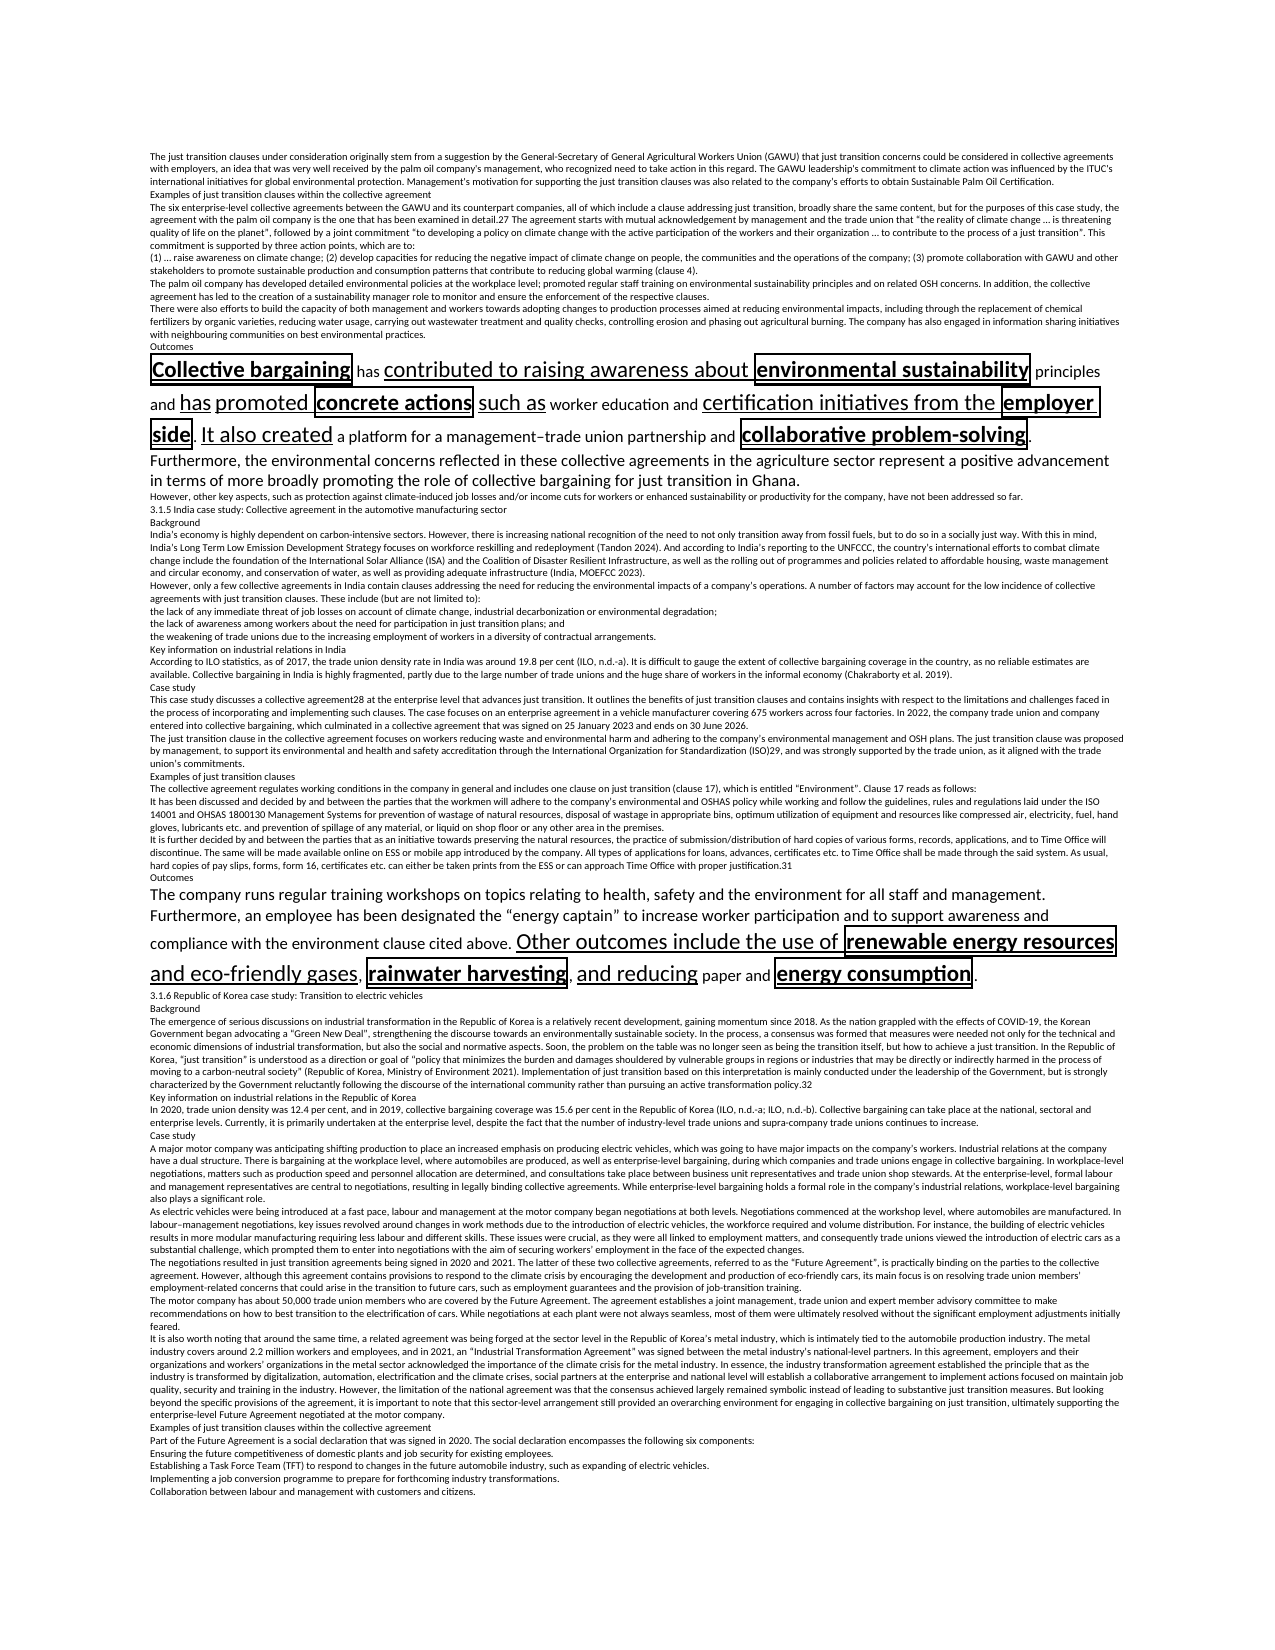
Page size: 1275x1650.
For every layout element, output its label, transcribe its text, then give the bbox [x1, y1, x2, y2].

text The negotiations resulted in just transition agreements being signed in 2020 and 2021. The latter of these two collective agreements, referred to as the “Future Agreement”, is practically binding on the parties to the collective agreement. However, although this agreement contains provisions to respond to the climate crisis by encouraging the development and production of eco-friendly cars, its main focus is on resolving trade union members’ employment-related concerns that could arise in the transition to future cars, such as employment guarantees and the provision of job-transition training. [150, 1256, 1125, 1294]
text A major motor company was anticipating shifting production to place an increased emphasis on producing electric vehicles, which was going to have major impacts on the company’s workers. Industrial relations at the company have a dual structure. There is bargaining at the workplace level, where automobiles are produced, as well as enterprise-level bargaining, during which companies and trade unions engage in collective bargaining. In workplace-level negotiations, matters such as production speed and personnel allocation are determined, and consultations take place between business unit representatives and trade union shop stewards. At the enterprise-level, formal labour and management representatives are central to negotiations, resulting in legally binding collective agreements. While enterprise-level bargaining holds a formal role in the company’s industrial relations, workplace-level bargaining also plays a significant role. [150, 1142, 1125, 1206]
text There were also efforts to build the capacity of both management and workers towards adopting changes to production processes aimed at reducing environmental impacts, including through the replacement of chemical fertilizers by organic varieties, reducing water usage, carrying out wastewater treatment and quality checks, controlling erosion and phasing out agricultural burning. The company has also engaged in information sharing initiatives with neighbouring communities on best environmental practices. [150, 302, 1125, 341]
text This case study discusses a collective agreement28 at the enterprise level that advances just transition. It outlines the benefits of just transition clauses and contains insights with respect to the limitations and challenges faced in the process of incorporating and implementing such clauses. The case focuses on an enterprise agreement in a vehicle manufacturer covering 675 workers across four factories. In 2022, the company trade union and company entered into collective bargaining, which culminated in a collective agreement that was signed on 25 January 2023 and ends on 30 June 2026. [150, 694, 1125, 732]
text the weakening of trade unions due to the increasing employment of workers in a diversity of contractual arrangements. [150, 630, 1125, 643]
text Key information on industrial relations in the Republic of Korea [150, 1091, 1125, 1104]
text (1) … raise awareness on climate change; (2) develop capacities for reducing the negative impact of climate change on people, the communities and the operations of the company; (3) promote collaboration with GAWU and other stakeholders to promote sustainable production and consumption patterns that contribute to reducing global warming (clause 4). [150, 252, 1125, 277]
text Case study [150, 681, 1125, 694]
text The palm oil company has developed detailed environmental policies at the workplace level; promoted regular staff training on environmental sustainability principles and on related OSH concerns. In addition, the collective agreement has led to the creation of a sustainability manager role to monitor and ensure the enforcement of the respective clauses. [150, 277, 1125, 302]
text The collective agreement regulates working conditions in the company in general and includes one clause on just transition (clause 17), which is entitled “Environment”. Clause 17 reads as follows: [150, 783, 1125, 796]
text It is also worth noting that around the same time, a related agreement was being forged at the sector level in the Republic of Korea’s metal industry, which is intimately tied to the automobile production industry. The metal industry covers around 2.2 million workers and employees, and in 2021, an “Industrial Transformation Agreement” was signed between the metal industry’s national-level partners. In this agreement, employers and their organizations and workers’ organizations in the metal sector acknowledged the importance of the climate crisis for the metal industry. In essence, the industry transformation agreement established the principle that as the industry is transformed by digitalization, automation, electrification and the climate crises, social partners at the enterprise and national level will establish a collaborative arrangement to implement actions focused on maintain job quality, security and training in the industry. However, the limitation of the national agreement was that the consensus achieved largely remained symbolic instead of leading to substantive just transition measures. But looking beyond the specific provisions of the agreement, it is important to note that this sector-level arrangement still provided an overarching environment for engaging in collective bargaining on just transition, ultimately supporting the enterprise-level Future Agreement negotiated at the motor company. [150, 1333, 1125, 1422]
text 3.1.5 India case study: Collective agreement in the automotive manufacturing sector [150, 503, 1125, 516]
text Background [150, 516, 1125, 529]
text Key information on industrial relations in India [150, 643, 1125, 656]
text Background [150, 1002, 1125, 1015]
text It has been discussed and decided by and between the parties that the workmen will adhere to the company’s environmental and OSHAS policy while working and follow the guidelines, rules and regulations laid under the ISO 14001 and OHSAS 1800130 Management Systems for prevention of wastage of natural resources, disposal of wastage in appropriate bins, optimum utilization of equipment and resources like compressed air, electricity, fuel, hand gloves, lubricants etc. and prevention of spillage of any material, or liquid on shop floor or any other area in the premises. [150, 796, 1125, 834]
text The just transition clause in the collective agreement focuses on workers reducing waste and environmental harm and adhering to the company’s environmental management and OSH plans. The just transition clause was proposed by management, to support its environmental and health and safety accreditation through the International Organization for Standardization (ISO)29, and was strongly supported by the trade union, as it aligned with the trade union’s commitments. [150, 732, 1125, 770]
text Part of the Future Agreement is a social declaration that was signed in 2020. The social declaration encompasses the following six components: [150, 1434, 1125, 1447]
text India’s economy is highly dependent on carbon-intensive sectors. However, there is increasing national recognition of the need to not only transition away from fossil fuels, but to do so in a socially just way. With this in mind, India’s Long Term Low Emission Development Strategy focuses on workforce reskilling and redeployment (Tandon 2024). And according to India’s reporting to the UNFCCC, the country’s international efforts to combat climate change include the foundation of the International Solar Alliance (ISA) and the Coalition of Disaster Resilient Infrastructure, as well as the rolling out of programmes and policies related to affordable housing, waste management and circular economy, and conservation of water, as well as providing adequate infrastructure (India, MOEFCC 2023). [150, 529, 1125, 579]
text the lack of any immediate threat of job losses on account of climate change, industrial decarbonization or environmental degradation; [150, 605, 1125, 618]
text The company runs regular training workshops on topics relating to health, safety and the environment for all staff and management. Furthermore, an employee has been designated the “energy captain” to increase worker participation and to support awareness and compliance with the environment clause cited above. Other outcomes include the use of renewable energy resources and eco-friendly gases, rainwater harvesting, and reducing paper and energy consumption. [150, 884, 1125, 989]
text However, only a few collective agreements in India contain clauses addressing the need for reducing the environmental impacts of a company’s operations. A number of factors may account for the low incidence of collective agreements with just transition clauses. These include (but are not limited to): [150, 579, 1125, 605]
text Examples of just transition clauses [150, 770, 1125, 783]
text Implementing a job conversion programme to prepare for forthcoming industry transformations. [150, 1472, 1125, 1485]
text Collaboration between labour and management with customers and citizens. [150, 1485, 1125, 1498]
text Ensuring the future competitiveness of domestic plants and job security for existing employees. [150, 1447, 1125, 1460]
text 3.1.6 Republic of Korea case study: Transition to electric vehicles [150, 989, 1125, 1002]
text Examples of just transition clauses within the collective agreement [150, 188, 1125, 201]
text Case study [150, 1129, 1125, 1142]
text The six enterprise-level collective agreements between the GAWU and its counterpart companies, all of which include a clause addressing just transition, broadly share the same content, but for the purposes of this case study, the agreement with the palm oil company is the one that has been examined in detail.27 The agreement starts with mutual acknowledgement by management and the trade union that “the reality of climate change … is threatening quality of life on the planet”, followed by a joint commitment “to developing a policy on climate change with the active participation of the workers and their organization … to contribute to the process of a just transition”. This commitment is supported by three action points, which are to: [150, 201, 1125, 252]
text Collective bargaining has contributed to raising awareness about environmental sustainability principles and has promoted concrete actions such as worker education and certification initiatives from the employer side. It also created a platform for a management–trade union partnership and collaborative problem-solving. Furthermore, the environmental concerns reflected in these collective agreements in the agriculture sector represent a positive advancement in terms of more broadly promoting the role of collective bargaining for just transition in Ghana. [150, 353, 1125, 491]
text The motor company has about 50,000 trade union members who are covered by the Future Agreement. The agreement establishes a joint management, trade union and expert member advisory committee to make recommendations on how to best transition to the electrification of cars. While negotiations at each plant were not always seamless, most of them were ultimately resolved without the significant employment adjustments initially feared. [150, 1294, 1125, 1333]
